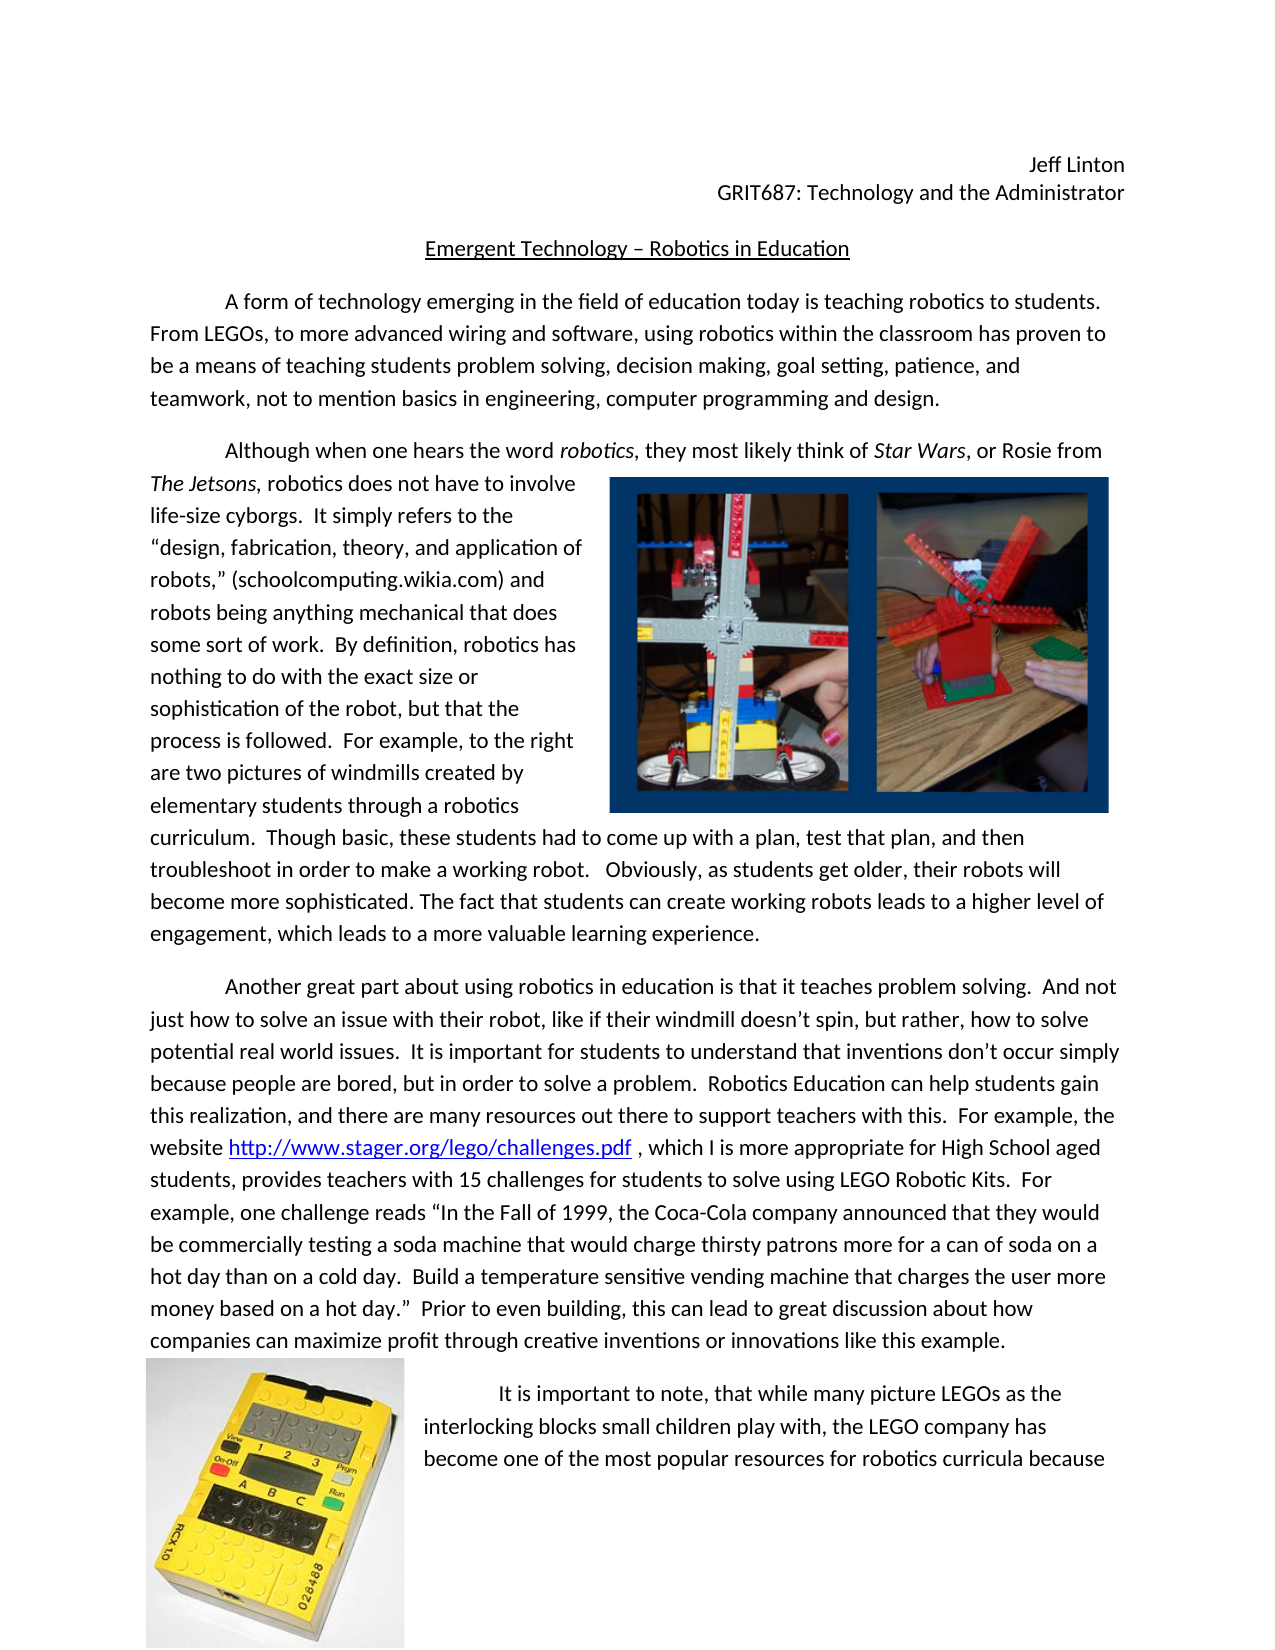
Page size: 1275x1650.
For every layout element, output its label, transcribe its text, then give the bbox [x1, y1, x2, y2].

text GRIT687: Technology and the Administrator [150, 178, 1125, 206]
picture [145, 1358, 405, 1646]
picture [608, 477, 1108, 812]
text A form of technology emerging in the field of education today is teaching robotics to students. From LEGOs, to more advanced wiring and software, using robotics within the classroom has proven to be a means of teaching students problem solving, decision making, goal setting, patience, and teamwork, not to mention basics in engineering, computer programming and design. [150, 287, 1125, 412]
text Another great part about using robotics in education is that it teaches problem solving. And not just how to solve an issue with their robot, like if their windmill doesn’t spin, but rather, how to solve potential real world issues. It is important for students to understand that inventions don’t occur simply because people are bored, but in order to solve a problem. Robotics Education can help students gain this realization, and there are many resources out there to support teachers with this. For example, the website http://www.stager.org/lego/challenges.pdf , which I is more appropriate for High School aged students, provides teachers with 15 challenges for students to solve using LEGO Robotic Kits. For example, one challenge reads “In the Fall of 1999, the Coca-Cola company announced that they would be commercially testing a soda machine that would charge thirsty patrons more for a can of soda on a hot day than on a cold day. Build a temperature sensitive vending machine that charges the user more money based on a hot day.” Prior to even building, this can lead to great discussion about how companies can maximize profit through creative inventions or innovations like this example. [150, 972, 1125, 1354]
text Jeff Linton [150, 150, 1125, 178]
text Emergent Technology – Robotics in Education [150, 234, 1125, 262]
